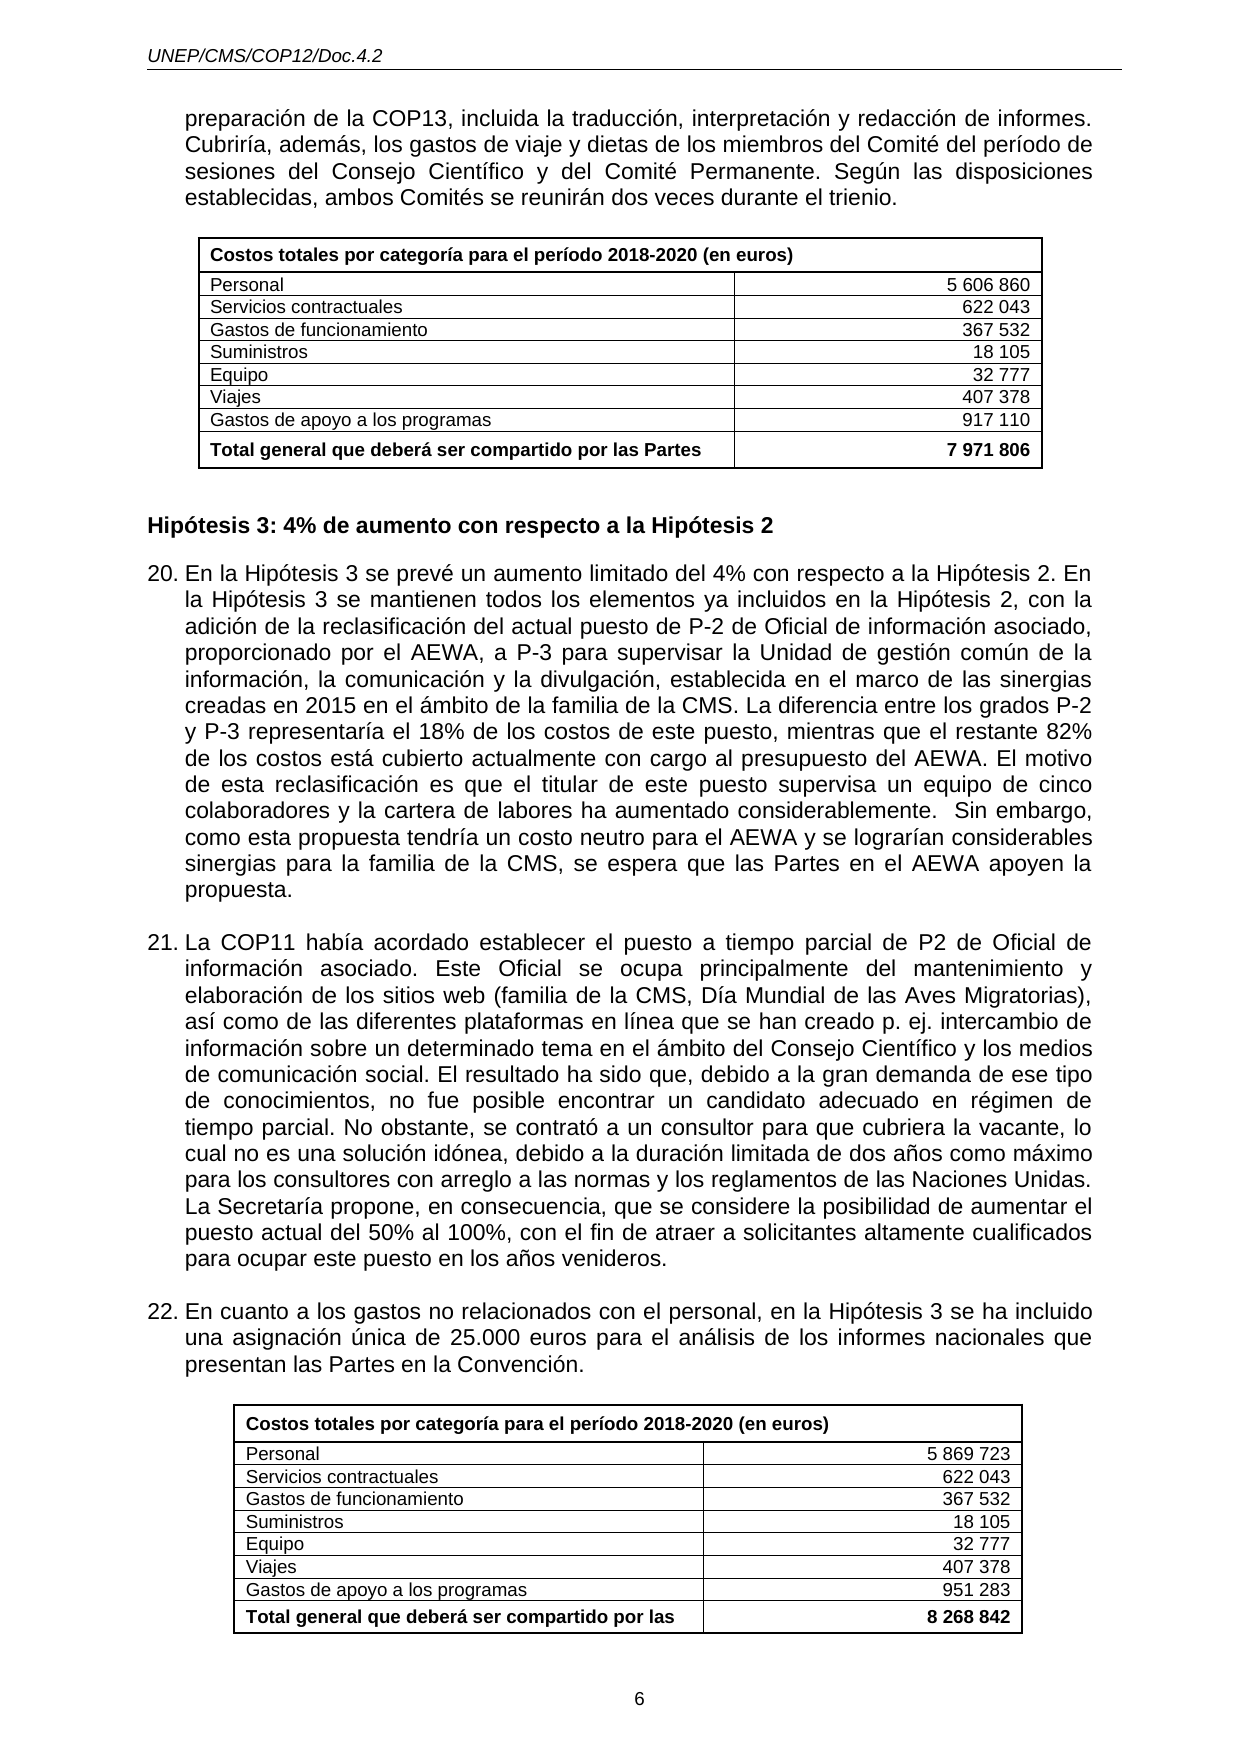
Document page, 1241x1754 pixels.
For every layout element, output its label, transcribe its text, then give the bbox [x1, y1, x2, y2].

table_cell 917 110 [735, 409, 1041, 431]
table_header Costos totales por categoría para el período 2018-2020 (en euros) [200, 239, 1041, 271]
list La COP11 había acordado establecer el puesto a tiempo parcial de P2 de Oficial de información asociado. Este Oficial se ocupa principalmente del mantenimiento y elaboración de los sitios web (familia de la CMS, Día Mundial de las Aves Migratorias), así como de las diferentes plataformas en línea que se han creado p. ej. intercambio de información sobre un determinado tema en el ámbito del Consejo Científico y los medios de comunicación social. El resultado ha sido que, debido a la gran demanda de ese tipo de conocimientos, no fue posible encontrar un candidato adecuado en régimen de tiempo parcial. No obstante, se contrató a un consultor para que cubriera la vacante, lo cual no es una solución idónea, debido a la duración limitada de dos años como máximo para los consultores con arreglo a las normas y los reglamentos de las Naciones Unidas. La Secretaría propone, en consecuencia, que se considere la posibilidad de aumentar el puesto actual del 50% al 100%, con el fin de atraer a solicitantes altamente cualificados para ocupar este puesto en los años venideros. [147, 929, 1093, 1272]
table_cell 18 105 [704, 1511, 1021, 1532]
list En la Hipótesis 3 se prevé un aumento limitado del 4% con respecto a la Hipótesis 2. En la Hipótesis 3 se mantienen todos los elementos ya incluidos en la Hipótesis 2, con la adición de la reclasificación del actual puesto de P-2 de Oficial de información asociado, proporcionado por el AEWA, a P-3 para supervisar la Unidad de gestión común de la información, la comunicación y la divulgación, establecida en el marco de las sinergias creadas en 2015 en el ámbito de la familia de la CMS. La diferencia entre los grados P-2 y P-3 representaría el 18% de los costos de este puesto, mientras que el restante 82% de los costos está cubierto actualmente con cargo al presupuesto del AEWA. El motivo de esta reclasificación es que el titular de este puesto supervisa un equipo de cinco colaboradores y la cartera de labores ha aumentado considerablemente. Sin embargo, como esta propuesta tendría un costo neutro para el AEWA y se lograrían considerables sinergias para la familia de la CMS, se espera que las Partes en el AEWA apoyen la propuesta. [147, 560, 1093, 903]
table_cell 5 606 860 [735, 273, 1041, 295]
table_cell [235, 1601, 703, 1632]
table_cell Suministros [200, 341, 734, 363]
table_cell 367 532 [704, 1488, 1021, 1509]
table_cell Gastos de funcionamiento [235, 1488, 703, 1509]
table_cell Servicios contractuales [200, 296, 734, 317]
table_cell Personal [200, 273, 734, 295]
table_cell 18 105 [735, 341, 1041, 363]
table_cell 951 283 [704, 1579, 1021, 1600]
table_cell Viajes [200, 386, 734, 408]
table_cell Equipo [235, 1533, 703, 1555]
table_cell 622 043 [704, 1465, 1021, 1487]
table_cell 8 268 842 [704, 1601, 1021, 1632]
table_cell 32 777 [704, 1533, 1021, 1555]
list En cuanto a los gastos no relacionados con el personal, en la Hipótesis 3 se ha incluido una asignación única de 25.000 euros para el análisis de los informes nacionales que presentan las Partes en la Convención. [147, 1298, 1093, 1377]
table_cell Gastos de funcionamiento [200, 319, 734, 340]
table_cell 5 869 723 [704, 1443, 1021, 1464]
table_header Costos totales por categoría para el período 2018-2020 (en euros) [235, 1406, 1021, 1441]
table_cell Personal [235, 1443, 703, 1464]
table_cell 407 378 [735, 386, 1041, 408]
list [147, 105, 1093, 210]
table_cell 367 532 [735, 319, 1041, 340]
table_cell Viajes [235, 1556, 703, 1577]
table_cell Equipo [200, 364, 734, 385]
table_cell Gastos de apoyo a los programas [200, 409, 734, 431]
table_cell Gastos de apoyo a los programas [235, 1579, 703, 1600]
table_cell Suministros [235, 1511, 703, 1532]
table_cell Servicios contractuales [235, 1465, 703, 1487]
table_cell 407 378 [704, 1556, 1021, 1577]
table_cell 622 043 [735, 296, 1041, 317]
text Hipótesis 3: 4% de aumento con respecto a la Hipótesis 2 [147, 512, 1093, 538]
table_cell Total general que deberá ser compartido por las Partes [200, 432, 734, 467]
table_cell 32 777 [735, 364, 1041, 385]
table_cell 7 971 806 [735, 432, 1041, 467]
